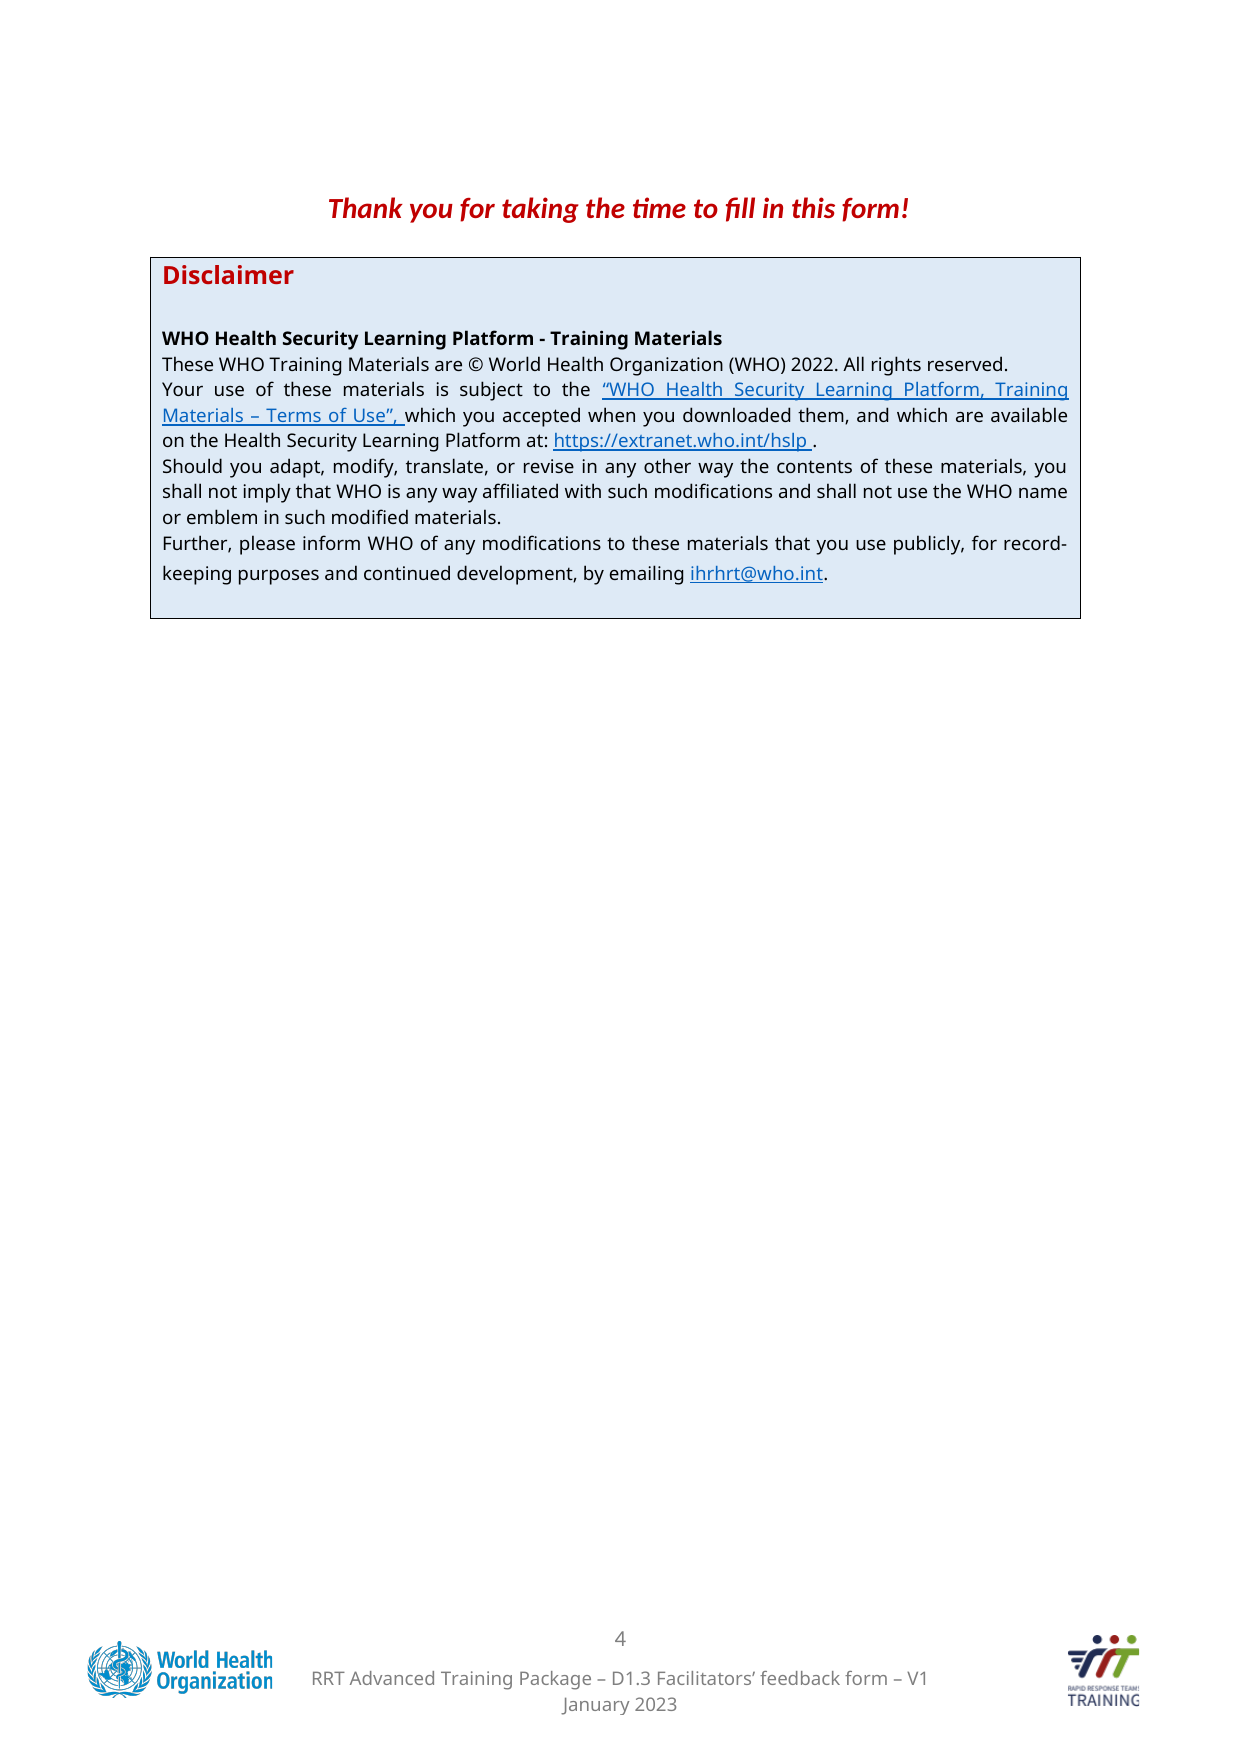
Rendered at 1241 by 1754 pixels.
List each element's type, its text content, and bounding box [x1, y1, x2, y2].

text Thank you for taking the time to fill in this form! [150, 190, 1090, 225]
picture [87, 1641, 273, 1698]
table_header Disclaimer WHO Health Security Learning Platform - Training Materials These WHO Training Materials are © World Health Organization (WHO) 2022. All rights reserved. Your use of these materials is subject to the “WHO Health Security Learning Platform, Training Materials – Terms of Use”, which you accepted when you downloaded them, and which are available on the Health Security Learning Platform at: https://extranet.who.int/hslp . Should you adapt, modify, translate, or revise in any other way the contents of these materials, you shall not imply that WHO is any way affiliated with such modifications and shall not use the WHO name or emblem in such modified materials. Further, please inform WHO of any modifications to these materials that you use publicly, for record-keeping purposes and continued development, by emailing ihrhrt@who.int. [151, 258, 1080, 618]
picture [87, 1677, 123, 1698]
